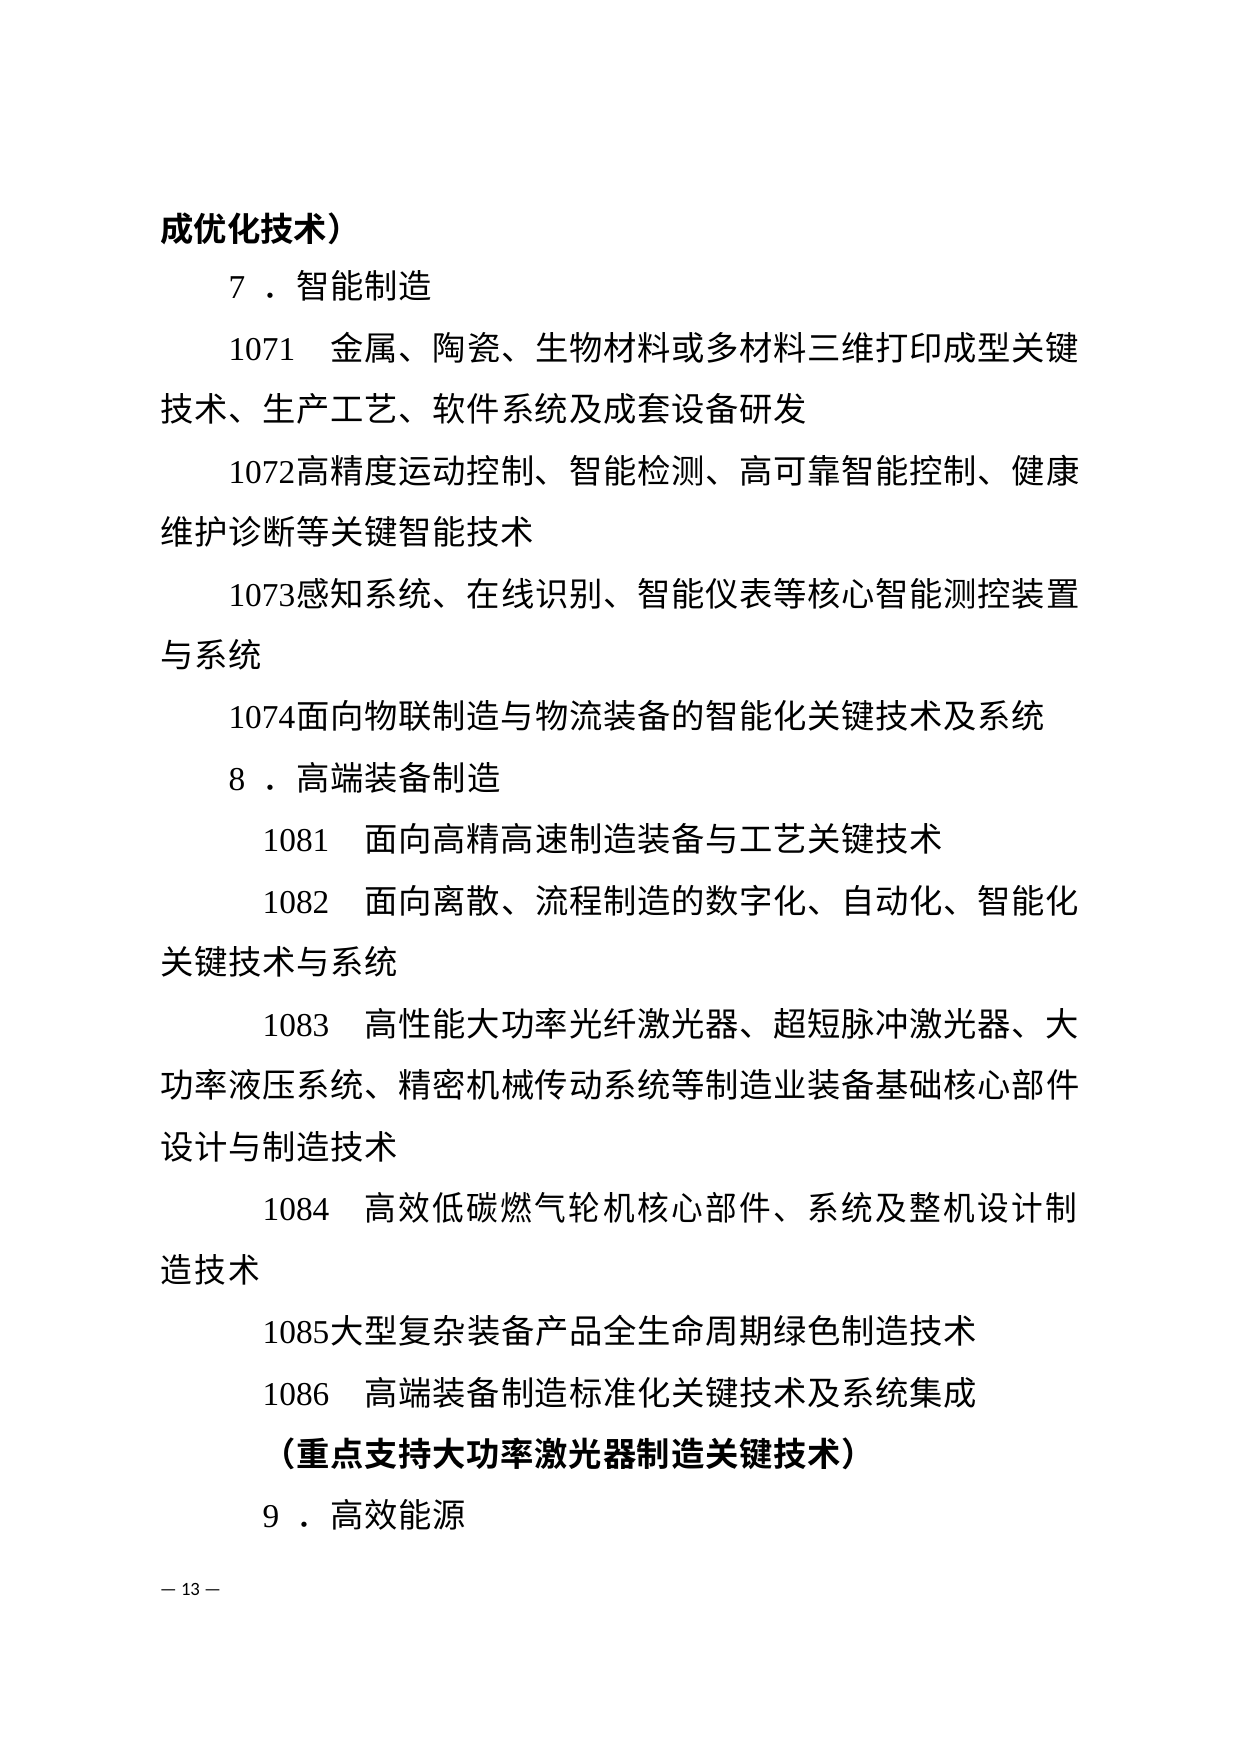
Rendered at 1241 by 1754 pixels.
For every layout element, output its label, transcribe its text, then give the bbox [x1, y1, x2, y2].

text 1082 面向离散、流程制造的数字化、自动化、智能化关键技术与系统 [160, 868, 1080, 991]
text 8．高端装备制造 [160, 745, 1080, 807]
text 1084 高效低碳燃气轮机核心部件、系统及整机设计制造技术 [160, 1175, 1080, 1298]
text 1086 高端装备制造标准化关键技术及系统集成 [160, 1360, 1080, 1421]
text 1072高精度运动控制、智能检测、高可靠智能控制、健康维护诊断等关键智能技术 [160, 438, 1080, 561]
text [160, 192, 1080, 253]
text （重点支持大功率激光器制造关键技术） [160, 1421, 1080, 1483]
text 9．高效能源 [160, 1483, 1080, 1544]
text 1083 高性能大功率光纤激光器、超短脉冲激光器、大功率液压系统、精密机械传动系统等制造业装备基础核心部件设计与制造技术 [160, 991, 1080, 1175]
text 1074面向物联制造与物流装备的智能化关键技术及系统 [160, 684, 1080, 745]
text 7．智能制造 [160, 253, 1080, 315]
text 1085大型复杂装备产品全生命周期绿色制造技术 [160, 1298, 1080, 1360]
text 1081 面向高精高速制造装备与工艺关键技术 [160, 807, 1080, 868]
text 1073感知系统、在线识别、智能仪表等核心智能测控装置与系统 [160, 561, 1080, 684]
text 1071 金属、陶瓷、生物材料或多材料三维打印成型关键技术、生产工艺、软件系统及成套设备研发 [160, 315, 1080, 438]
